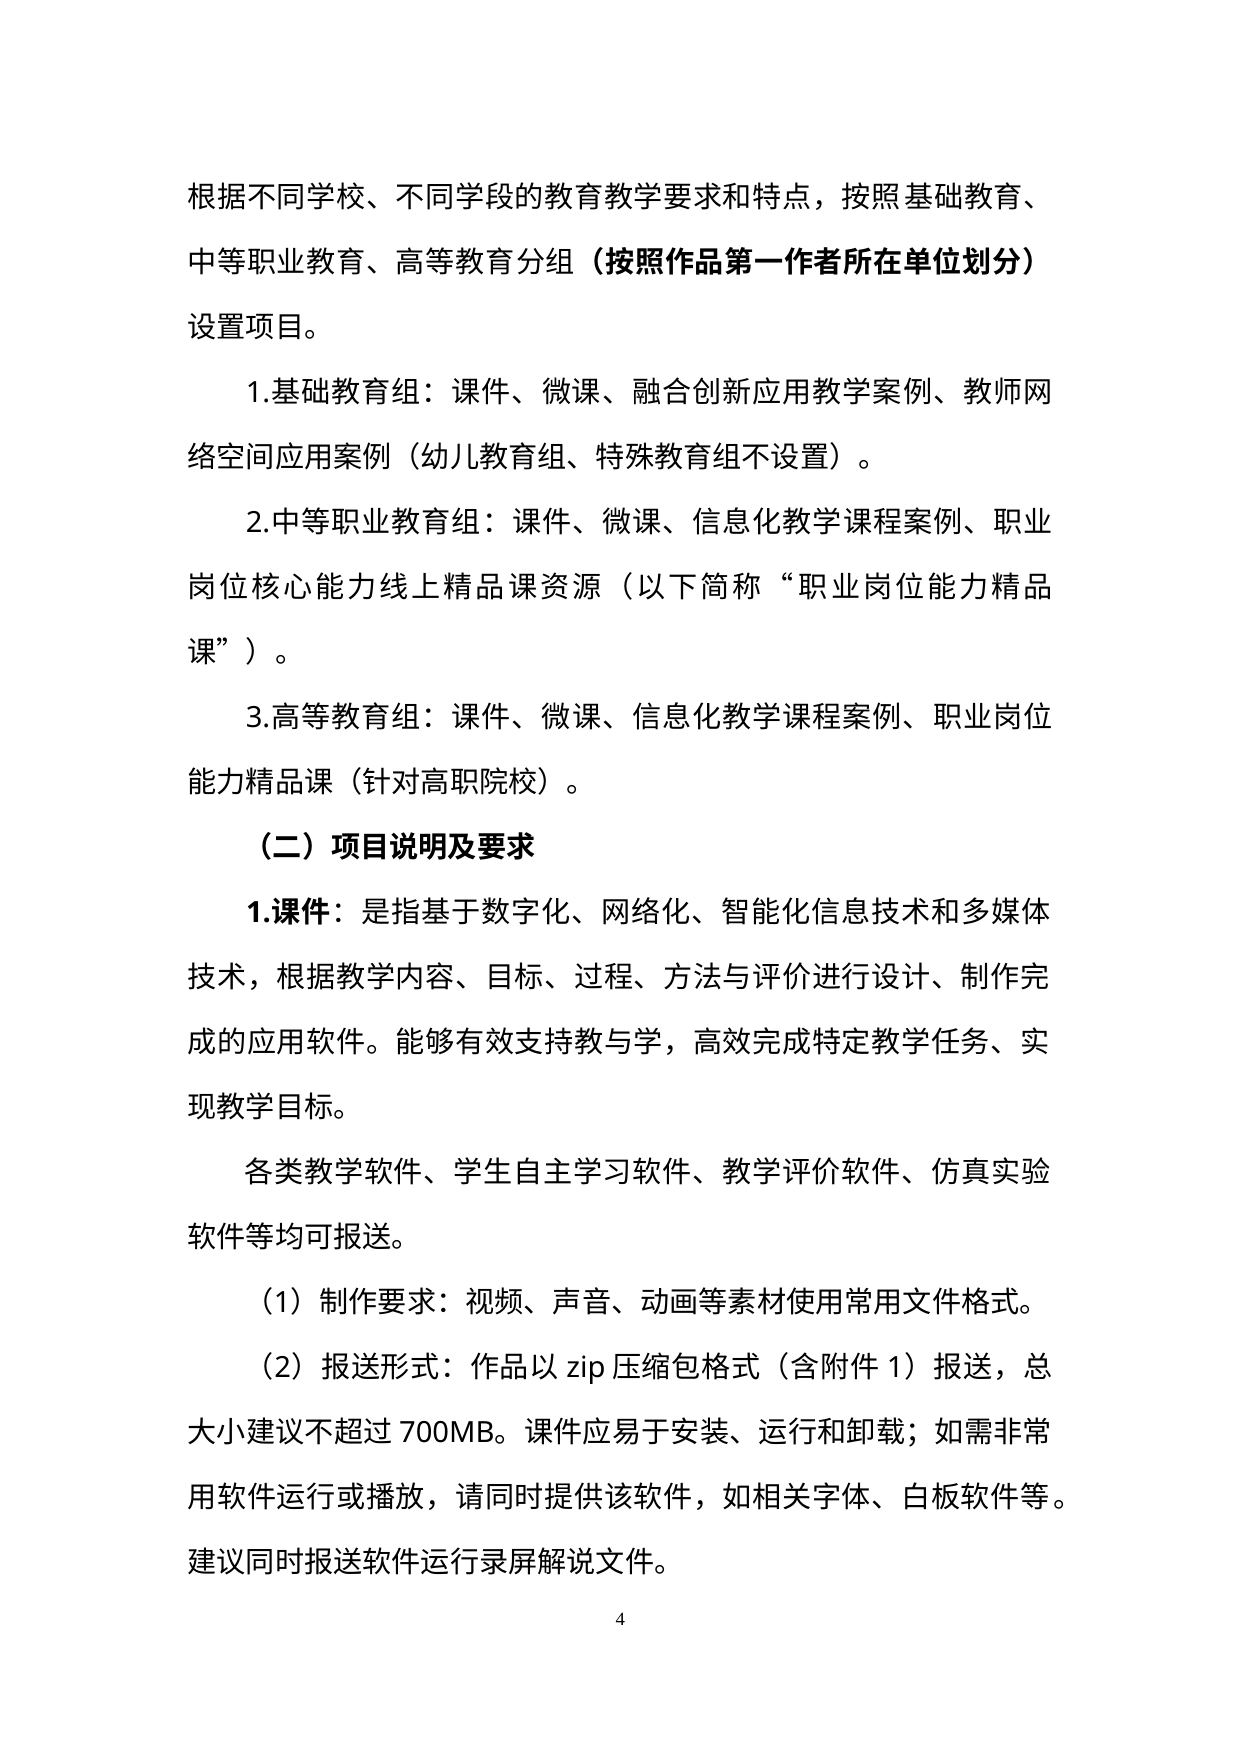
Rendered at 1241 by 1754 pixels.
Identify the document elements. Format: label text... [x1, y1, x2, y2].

text 各类教学软件、学生自主学习软件、教学评价软件、仿真实验软件等均可报送。 [187, 1137, 1053, 1267]
text 2.中等职业教育组：课件、微课、信息化教学课程案例、职业岗位核心能力线上精品课资源（以下简称“职业岗位能力精品课”）。 [187, 487, 1053, 682]
text 1.课件：是指基于数字化、网络化、智能化信息技术和多媒体技术，根据教学内容、目标、过程、方法与评价进行设计、制作完成的应用软件。能够有效支持教与学，高效完成特定教学任务、实现教学目标。 [187, 877, 1053, 1137]
text 3.高等教育组：课件、微课、信息化教学课程案例、职业岗位能力精品课（针对高职院校）。 [187, 682, 1053, 812]
text 1.基础教育组：课件、微课、融合创新应用教学案例、教师网络空间应用案例（幼儿教育组、特殊教育组不设置）。 [187, 357, 1053, 487]
text （2）报送形式：作品以zip压缩包格式（含附件1）报送，总大小建议不超过700MB。课件应易于安装、运行和卸载；如需非常用软件运行或播放，请同时提供该软件，如相关字体、白板软件等。建议同时报送软件运行录屏解说文件。 [187, 1332, 1053, 1592]
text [187, 162, 1053, 357]
text （1）制作要求：视频、声音、动画等素材使用常用文件格式。 [187, 1267, 1053, 1332]
text （二）项目说明及要求 [187, 812, 1053, 877]
